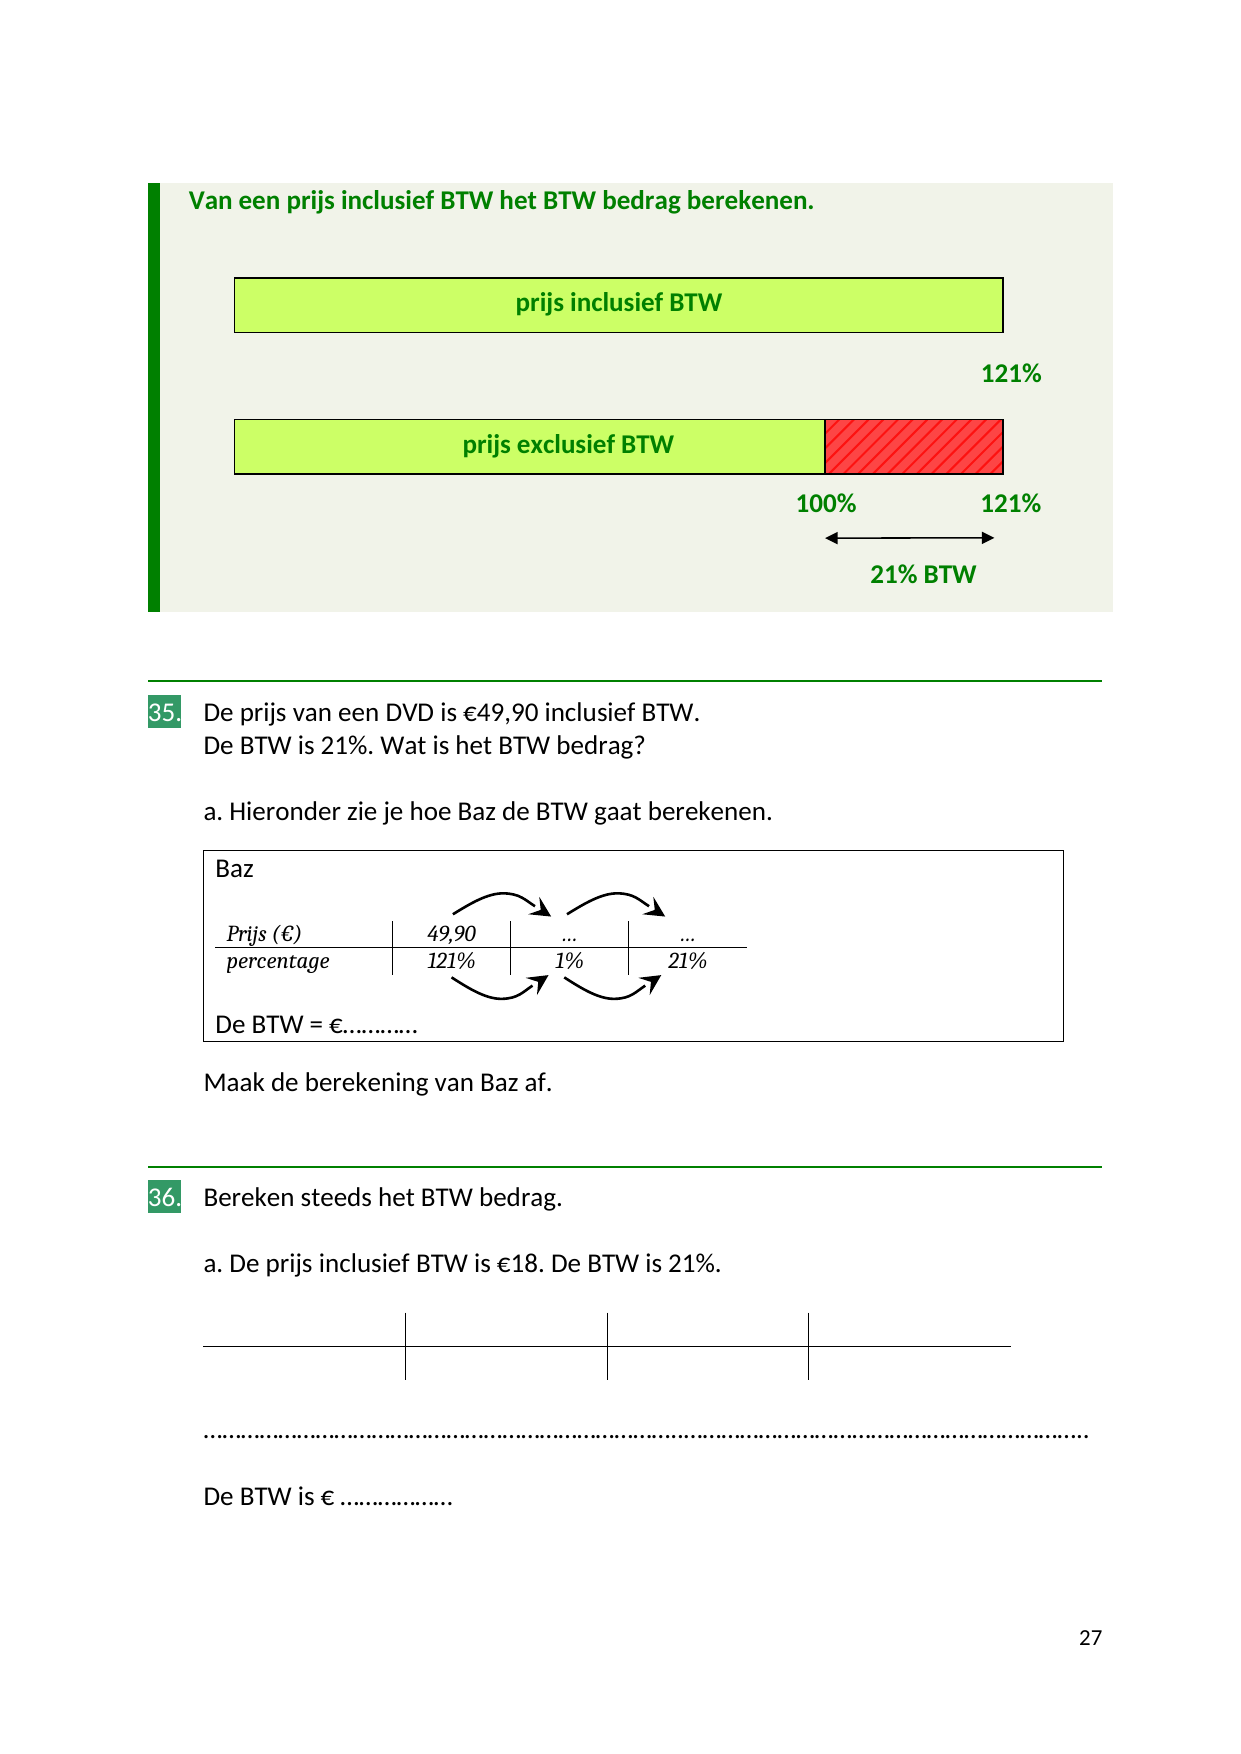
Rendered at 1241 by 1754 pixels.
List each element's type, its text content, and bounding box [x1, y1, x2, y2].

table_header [192, 1180, 1107, 1578]
table_header [136, 1180, 192, 1578]
table_header [136, 695, 192, 1098]
table_header De prijs van een DVD is €49,90 inclusief BTW. De BTW is 21%. Wat is het BTW bedrag? a. Hieronder zie je hoe Baz de BTW gaat berekenen. Maak de berekening van Baz af. [192, 695, 1107, 1098]
table_header Van een prijs inclusief BTW het BTW bedrag berekenen. [177, 183, 1113, 612]
table_header [160, 183, 177, 612]
